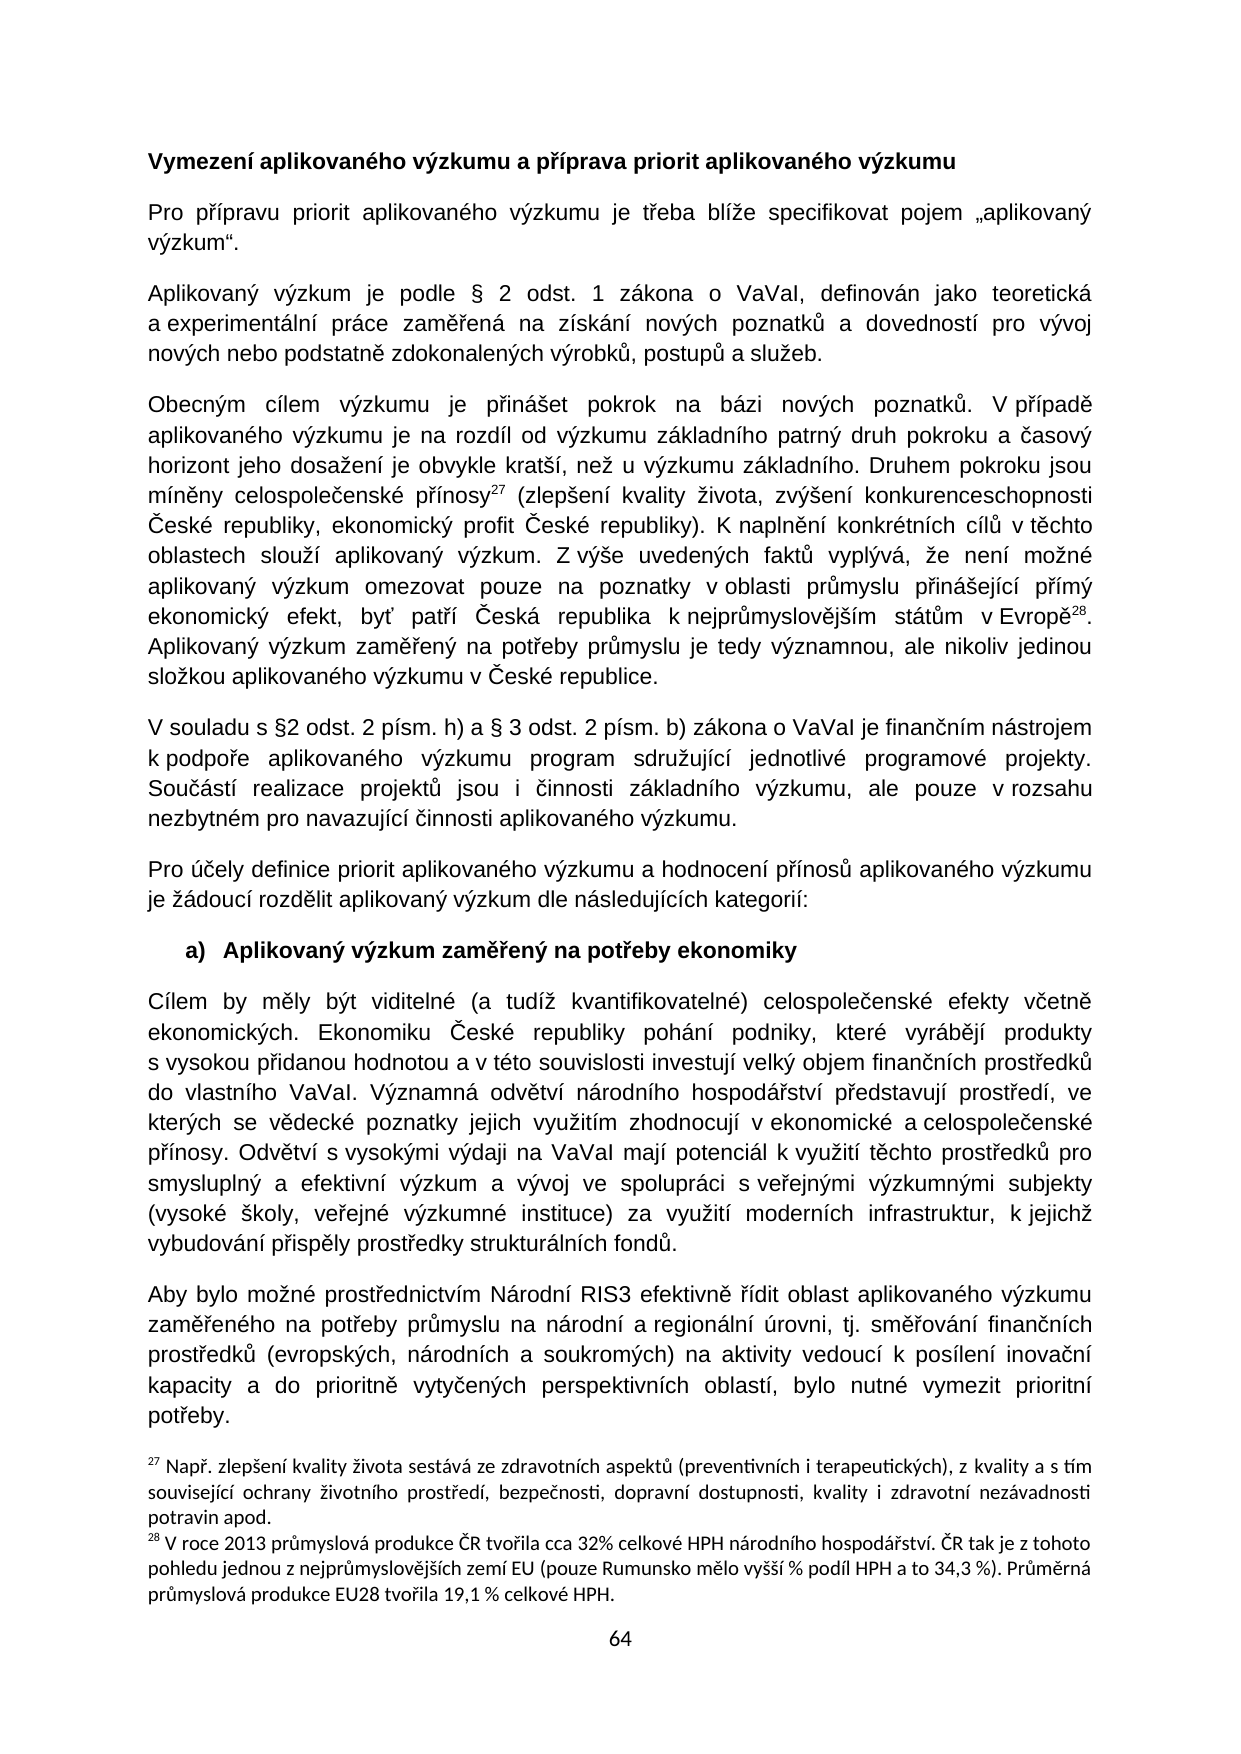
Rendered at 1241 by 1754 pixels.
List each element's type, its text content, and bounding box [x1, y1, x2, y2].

text Vymezení aplikovaného výzkumu a příprava priorit aplikovaného výzkumu [148, 148, 1092, 174]
text Pro přípravu priorit aplikovaného výzkumu je třeba blíže specifikovat pojem „aplikovaný výzkum“. [148, 199, 1092, 255]
text Obecným cílem výzkumu je přinášet pokrok na bázi nových poznatků. V případě aplikovaného výzkumu je na rozdíl od výzkumu základního patrný druh pokroku a časový horizont jeho dosažení je obvykle kratší, než u výzkumu základního. Druhem pokroku jsou míněny celospolečenské přínosy (zlepšení kvality života, zvýšení konkurenceschopnosti České republiky, ekonomický profit České republiky). K naplnění konkrétních cílů v těchto oblastech slouží aplikovaný výzkum. Z výše uvedených faktů vyplývá, že není možné aplikovaný výzkum omezovat pouze na poznatky v oblasti průmyslu přinášející přímý ekonomický efekt, byť patří Česká republika k nejprůmyslovějším státům v Evropě. Aplikovaný výzkum zaměřený na potřeby průmyslu je tedy významnou, ale nikoliv jedinou složkou aplikovaného výzkumu v České republice. [148, 391, 1092, 690]
text Aby bylo možné prostřednictvím Národní RIS3 efektivně řídit oblast aplikovaného výzkumu zaměřeného na potřeby průmyslu na národní a regionální úrovni, tj. směřování finančních prostředků (evropských, národních a soukromých) na aktivity vedoucí k posílení inovační kapacity a do prioritně vytyčených perspektivních oblastí, bylo nutné vymezit prioritní potřeby. [148, 1281, 1092, 1428]
text Cílem by měly být viditelné (a tudíž kvantifikovatelné) celospolečenské efekty včetně ekonomických. Ekonomiku České republiky pohání podniky, které vyrábějí produkty s vysokou přidanou hodnotou a v této souvislosti investují velký objem finančních prostředků do vlastního VaVaI. Významná odvětví národního hospodářství představují prostředí, ve kterých se vědecké poznatky jejich využitím zhodnocují v ekonomické a celospolečenské přínosy. Odvětví s vysokými výdaji na VaVaI mají potenciál k využití těchto prostředků pro smysluplný a efektivní výzkum a vývoj ve spolupráci s veřejnými výzkumnými subjekty (vysoké školy, veřejné výzkumné instituce) za využití moderních infrastruktur, k jejichž vybudování přispěly prostředky strukturálních fondů. [148, 988, 1092, 1256]
list Aplikovaný výzkum zaměřený na potřeby ekonomiky [185, 937, 1092, 964]
text Pro účely definice priorit aplikovaného výzkumu a hodnocení přínosů aplikovaného výzkumu je žádoucí rozdělit aplikovaný výzkum dle následujících kategorií: [148, 856, 1092, 913]
text V souladu s §2 odst. 2 písm. h) a § 3 odst. 2 písm. b) zákona o VaVaI je finančním nástrojem k podpoře aplikovaného výzkumu program sdružující jednotlivé programové projekty. Součástí realizace projektů jsou i činnosti základního výzkumu, ale pouze v rozsahu nezbytném pro navazující činnosti aplikovaného výzkumu. [148, 714, 1092, 831]
text Aplikovaný výzkum je podle § 2 odst. 1 zákona o VaVaI, definován jako teoretická a experimentální práce zaměřená na získání nových poznatků a dovedností pro vývoj nových nebo podstatně zdokonalených výrobků, postupů a služeb. [148, 280, 1092, 367]
